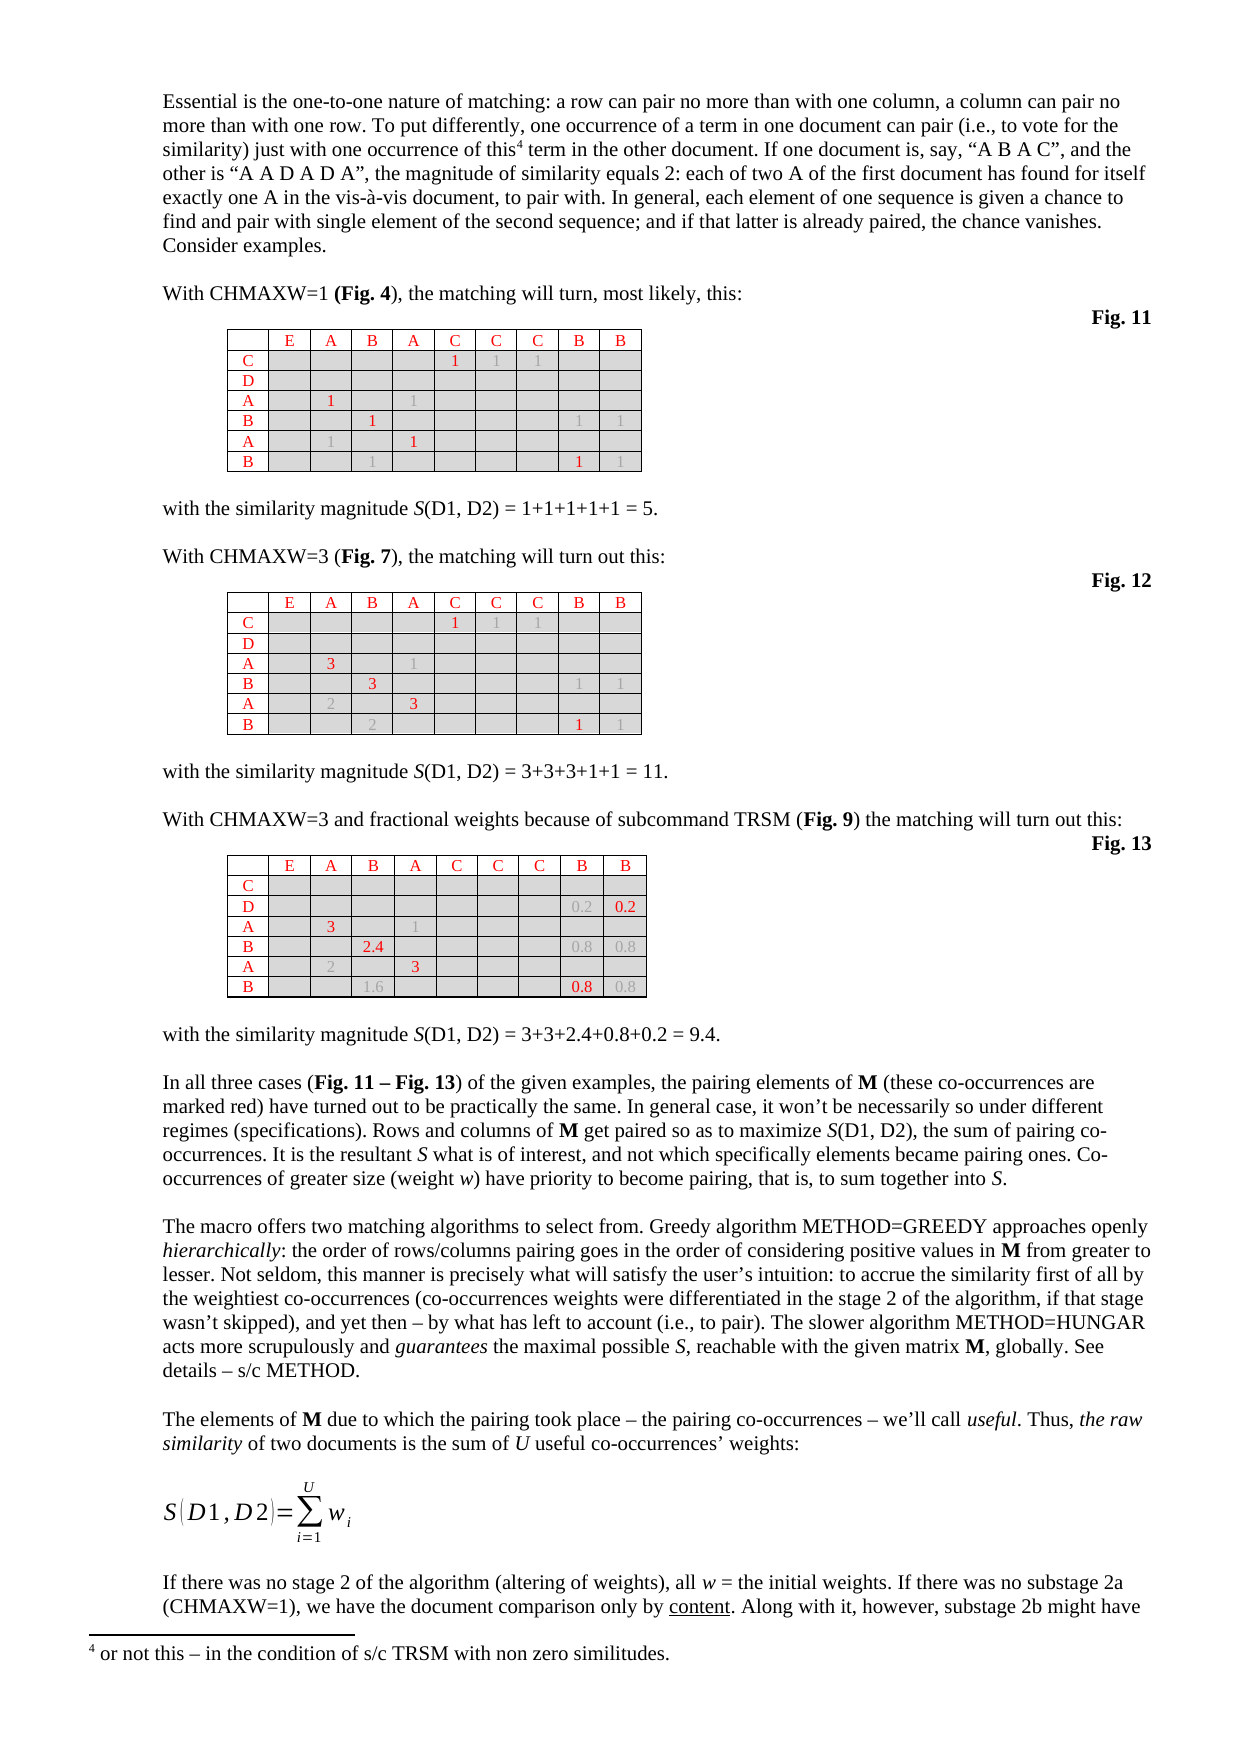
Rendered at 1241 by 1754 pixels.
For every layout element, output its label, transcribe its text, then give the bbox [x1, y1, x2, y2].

table_cell [352, 917, 394, 936]
table_cell [435, 694, 475, 713]
table_cell A [228, 431, 268, 451]
table_header A [395, 856, 436, 875]
table_header B [561, 856, 603, 875]
table_cell 1 [435, 613, 475, 632]
table_cell [435, 674, 475, 693]
table_cell [393, 351, 434, 370]
table_cell 0.8 [604, 977, 646, 996]
table_cell [393, 613, 434, 632]
table_cell [476, 654, 516, 673]
table_cell [519, 896, 560, 916]
table_header C [517, 330, 558, 349]
table_header [228, 593, 268, 612]
table_cell 1 [517, 351, 558, 370]
table_cell [604, 876, 646, 895]
table_cell [269, 917, 310, 936]
table_cell 0.2 [604, 896, 646, 916]
table_cell [352, 613, 392, 632]
table_cell 1 [559, 714, 599, 733]
table_cell [311, 937, 351, 956]
table_cell 3 [352, 674, 392, 693]
table_cell [269, 452, 310, 471]
table_cell B [228, 452, 268, 471]
table_cell [476, 391, 516, 410]
table_cell [437, 896, 477, 916]
table_cell [517, 391, 558, 410]
table_cell A [228, 957, 268, 976]
table_cell [352, 876, 394, 895]
table_cell 1 [393, 391, 434, 410]
table_cell [269, 977, 310, 996]
table_cell [435, 371, 475, 390]
table_cell B [228, 714, 268, 733]
text Fig. 12 [162, 568, 1152, 592]
table_cell [600, 654, 641, 673]
table_cell [393, 371, 434, 390]
table_cell [561, 957, 603, 976]
table_cell [352, 654, 392, 673]
table_cell [352, 431, 392, 451]
table_cell 1 [435, 351, 475, 370]
table_cell [269, 896, 310, 916]
table_cell [604, 917, 646, 936]
table_cell [435, 411, 475, 430]
table_cell [352, 694, 392, 713]
table_cell [311, 977, 351, 996]
table_cell [600, 391, 641, 410]
text With CHMAXW=3 and fractional weights because of subcommand TRSM (Fig. 9) the matching will turn out this: [162, 807, 1152, 831]
text Essential is the one-to-one nature of matching: a row can pair no more than with one column, a column can pair no more than with one row. To put differently, one occurrence of a term in one document can pair (i.e., to vote for the similarity) just with one occurrence of this term in the other document. If one document is, say, “A B A C”, and the other is “A A D A D A”, the magnitude of similarity equals 2: each of two A of the first document has found for itself exactly one A in the vis-à-vis document, to pair with. In general, each element of one sequence is given a chance to find and pair with single element of the second sequence; and if that latter is already paired, the chance vanishes. Consider examples. [162, 89, 1152, 257]
table_cell 1 [600, 714, 641, 733]
table_cell [517, 674, 558, 693]
table_cell [395, 977, 436, 996]
table_cell [519, 937, 560, 956]
table_cell [517, 694, 558, 713]
table_cell [269, 634, 310, 653]
text with the similarity magnitude S(D1, D2) = 3+3+2.4+0.8+0.2 = 9.4. [162, 1021, 1152, 1046]
table_cell [519, 876, 560, 895]
table_cell [352, 957, 394, 976]
table_cell [559, 654, 599, 673]
table_header C [437, 856, 477, 875]
table_cell A [228, 654, 268, 673]
table_cell [393, 714, 434, 733]
table_cell [395, 896, 436, 916]
table_cell B [228, 977, 268, 996]
table_cell [311, 452, 351, 471]
table_cell [517, 431, 558, 451]
table_cell 1 [600, 411, 641, 430]
table_cell 3 [311, 654, 351, 673]
table_header C [435, 593, 475, 612]
table_cell [352, 351, 392, 370]
table_cell 0.8 [604, 937, 646, 956]
table_cell 0.8 [561, 977, 603, 996]
table_cell [269, 876, 310, 895]
table_cell B [228, 674, 268, 693]
table_header [228, 330, 268, 349]
table_header C [435, 330, 475, 349]
table_header C [476, 593, 516, 612]
table_cell 1 [393, 431, 434, 451]
table_header B [559, 330, 599, 349]
table_cell 1 [395, 917, 436, 936]
table_cell D [228, 634, 268, 653]
table_cell [517, 634, 558, 653]
table_cell [269, 654, 310, 673]
text The elements of M due to which the pairing took place – the pairing co-occurrences – we’ll call useful. Thus, the raw similarity of two documents is the sum of U useful co-occurrences’ weights: [162, 1406, 1152, 1454]
table_cell [269, 937, 310, 956]
table_cell [600, 351, 641, 370]
table_cell 1.6 [352, 977, 394, 996]
table_cell 1 [559, 452, 599, 471]
table_cell [395, 876, 436, 895]
table_cell 1 [600, 674, 641, 693]
table_cell [352, 391, 392, 410]
table_cell [478, 876, 518, 895]
table_cell [311, 634, 351, 653]
table_cell [269, 674, 310, 693]
table_header B [604, 856, 646, 875]
table_cell [437, 917, 477, 936]
table_cell [311, 371, 351, 390]
table_cell [311, 411, 351, 430]
table_header B [352, 856, 394, 875]
table_cell [478, 896, 518, 916]
table_header C [476, 330, 516, 349]
table_cell 0.2 [561, 896, 603, 916]
table_cell 1 [311, 431, 351, 451]
table_cell [393, 634, 434, 653]
table_header E [269, 330, 310, 349]
table_cell [476, 371, 516, 390]
table_cell C [228, 351, 268, 370]
table_cell [559, 391, 599, 410]
table_cell [517, 411, 558, 430]
table_cell 1 [517, 613, 558, 632]
table_cell 1 [476, 351, 516, 370]
table_cell [476, 674, 516, 693]
table_header B [559, 593, 599, 612]
table_cell [478, 917, 518, 936]
table_cell A [228, 694, 268, 713]
table_cell [435, 654, 475, 673]
table_cell [600, 634, 641, 653]
table_cell [559, 634, 599, 653]
table_cell [269, 613, 310, 632]
table_cell [435, 634, 475, 653]
table_cell 2.4 [352, 937, 394, 956]
table_cell [517, 371, 558, 390]
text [162, 1570, 1152, 1618]
table_cell [437, 937, 477, 956]
table_cell [311, 876, 351, 895]
table_cell [559, 694, 599, 713]
table_cell [269, 694, 310, 713]
table_cell [437, 957, 477, 976]
table_cell [435, 391, 475, 410]
table_cell 1 [559, 674, 599, 693]
table_header B [600, 330, 641, 349]
table_cell 2 [352, 714, 392, 733]
table_cell [476, 694, 516, 713]
table_cell [519, 977, 560, 996]
table_cell [517, 452, 558, 471]
table_cell [311, 351, 351, 370]
table_cell [435, 714, 475, 733]
table_cell [476, 431, 516, 451]
table_cell 0.8 [561, 937, 603, 956]
table_cell [352, 634, 392, 653]
table_header E [269, 593, 310, 612]
table_header C [519, 856, 560, 875]
table_cell [393, 674, 434, 693]
table_header C [478, 856, 518, 875]
table_cell A [228, 391, 268, 410]
table_cell [559, 431, 599, 451]
table_cell 2 [311, 957, 351, 976]
table_cell [393, 411, 434, 430]
table_cell [269, 431, 310, 451]
table_cell [600, 694, 641, 713]
table_header A [311, 330, 351, 349]
table_cell 1 [352, 452, 392, 471]
table_cell [519, 957, 560, 976]
table_header A [311, 593, 351, 612]
table_cell [478, 957, 518, 976]
text With CHMAXW=3 (Fig. 7), the matching will turn out this: [162, 544, 1152, 568]
table_cell [476, 411, 516, 430]
table_cell A [228, 917, 268, 936]
table_cell [561, 876, 603, 895]
table_cell [269, 411, 310, 430]
table_cell B [228, 937, 268, 956]
table_cell [395, 937, 436, 956]
table_cell 1 [559, 411, 599, 430]
table_cell [269, 391, 310, 410]
table_cell [600, 371, 641, 390]
text Fig. 11 [162, 305, 1152, 329]
table_cell C [228, 876, 268, 895]
table_cell [435, 431, 475, 451]
table_header A [393, 330, 434, 349]
table_cell [393, 452, 434, 471]
text with the similarity magnitude S(D1, D2) = 1+1+1+1+1 = 5. [162, 496, 1152, 520]
table_cell [269, 351, 310, 370]
table_cell [476, 634, 516, 653]
table_cell 3 [311, 917, 351, 936]
table_header B [352, 593, 392, 612]
table_header E [269, 856, 310, 875]
table_header A [393, 593, 434, 612]
table_cell 3 [395, 957, 436, 976]
table_cell [600, 613, 641, 632]
table_cell 3 [393, 694, 434, 713]
table_header B [600, 593, 641, 612]
table_cell [561, 917, 603, 936]
table_cell [559, 371, 599, 390]
table_cell [352, 896, 394, 916]
table_cell [559, 351, 599, 370]
table_cell [476, 714, 516, 733]
table_cell C [228, 613, 268, 632]
table_cell 1 [393, 654, 434, 673]
table_cell D [228, 371, 268, 390]
table_cell D [228, 896, 268, 916]
table_cell [559, 613, 599, 632]
table_cell [269, 371, 310, 390]
table_cell [517, 654, 558, 673]
table_cell [600, 431, 641, 451]
table_header B [352, 330, 392, 349]
table_cell [519, 917, 560, 936]
table_cell 1 [311, 391, 351, 410]
table_header [228, 856, 268, 875]
table_cell [269, 957, 310, 976]
table_cell [604, 957, 646, 976]
table_cell [476, 452, 516, 471]
table_cell 1 [352, 411, 392, 430]
text Fig. 13 [162, 831, 1152, 855]
table_cell 1 [476, 613, 516, 632]
table_header C [517, 593, 558, 612]
table_cell [435, 452, 475, 471]
text With CHMAXW=1 (Fig. 4), the matching will turn, most likely, this: [162, 281, 1152, 305]
text In all three cases (Fig. 11 – Fig. 13) of the given examples, the pairing elements of M (these co-occurrences are marked red) have turned out to be practically the same. In general case, it won’t be necessarily so under different regimes (specifications). Rows and columns of M get paired so as to maximize S(D1, D2), the sum of pairing co-occurrences. It is the resultant S what is of interest, and not which specifically elements became pairing ones. Co-occurrences of greater size (weight w) have priority to become pairing, that is, to sum together into S. [162, 1069, 1152, 1190]
table_header A [311, 856, 351, 875]
table_cell [311, 896, 351, 916]
table_cell B [228, 411, 268, 430]
table_cell [478, 937, 518, 956]
table_cell 2 [311, 694, 351, 713]
table_cell [311, 613, 351, 632]
table_cell [269, 714, 310, 733]
table_cell [437, 876, 477, 895]
table_cell 1 [600, 452, 641, 471]
table_cell [478, 977, 518, 996]
table_cell [352, 371, 392, 390]
text The macro offers two matching algorithms to select from. Greedy algorithm METHOD=GREEDY approaches openly hierarchically: the order of rows/columns pairing goes in the order of considering positive values in M from greater to lesser. Not seldom, this manner is precisely what will satisfy the user’s intuition: to accrue the similarity first of all by the weightiest co-occurrences (co-occurrences weights were differentiated in the stage 2 of the algorithm, if that stage wasn’t skipped), and yet then – by what has left to account (i.e., to pair). The slower algorithm METHOD=HUNGAR acts more scrupulously and guarantees the maximal possible S, reachable with the given matrix M, globally. See details – s/c METHOD. [162, 1214, 1152, 1382]
table_cell [311, 714, 351, 733]
table_cell [311, 674, 351, 693]
table_cell [517, 714, 558, 733]
table_cell [437, 977, 477, 996]
text with the similarity magnitude S(D1, D2) = 3+3+3+1+1 = 11. [162, 759, 1152, 783]
